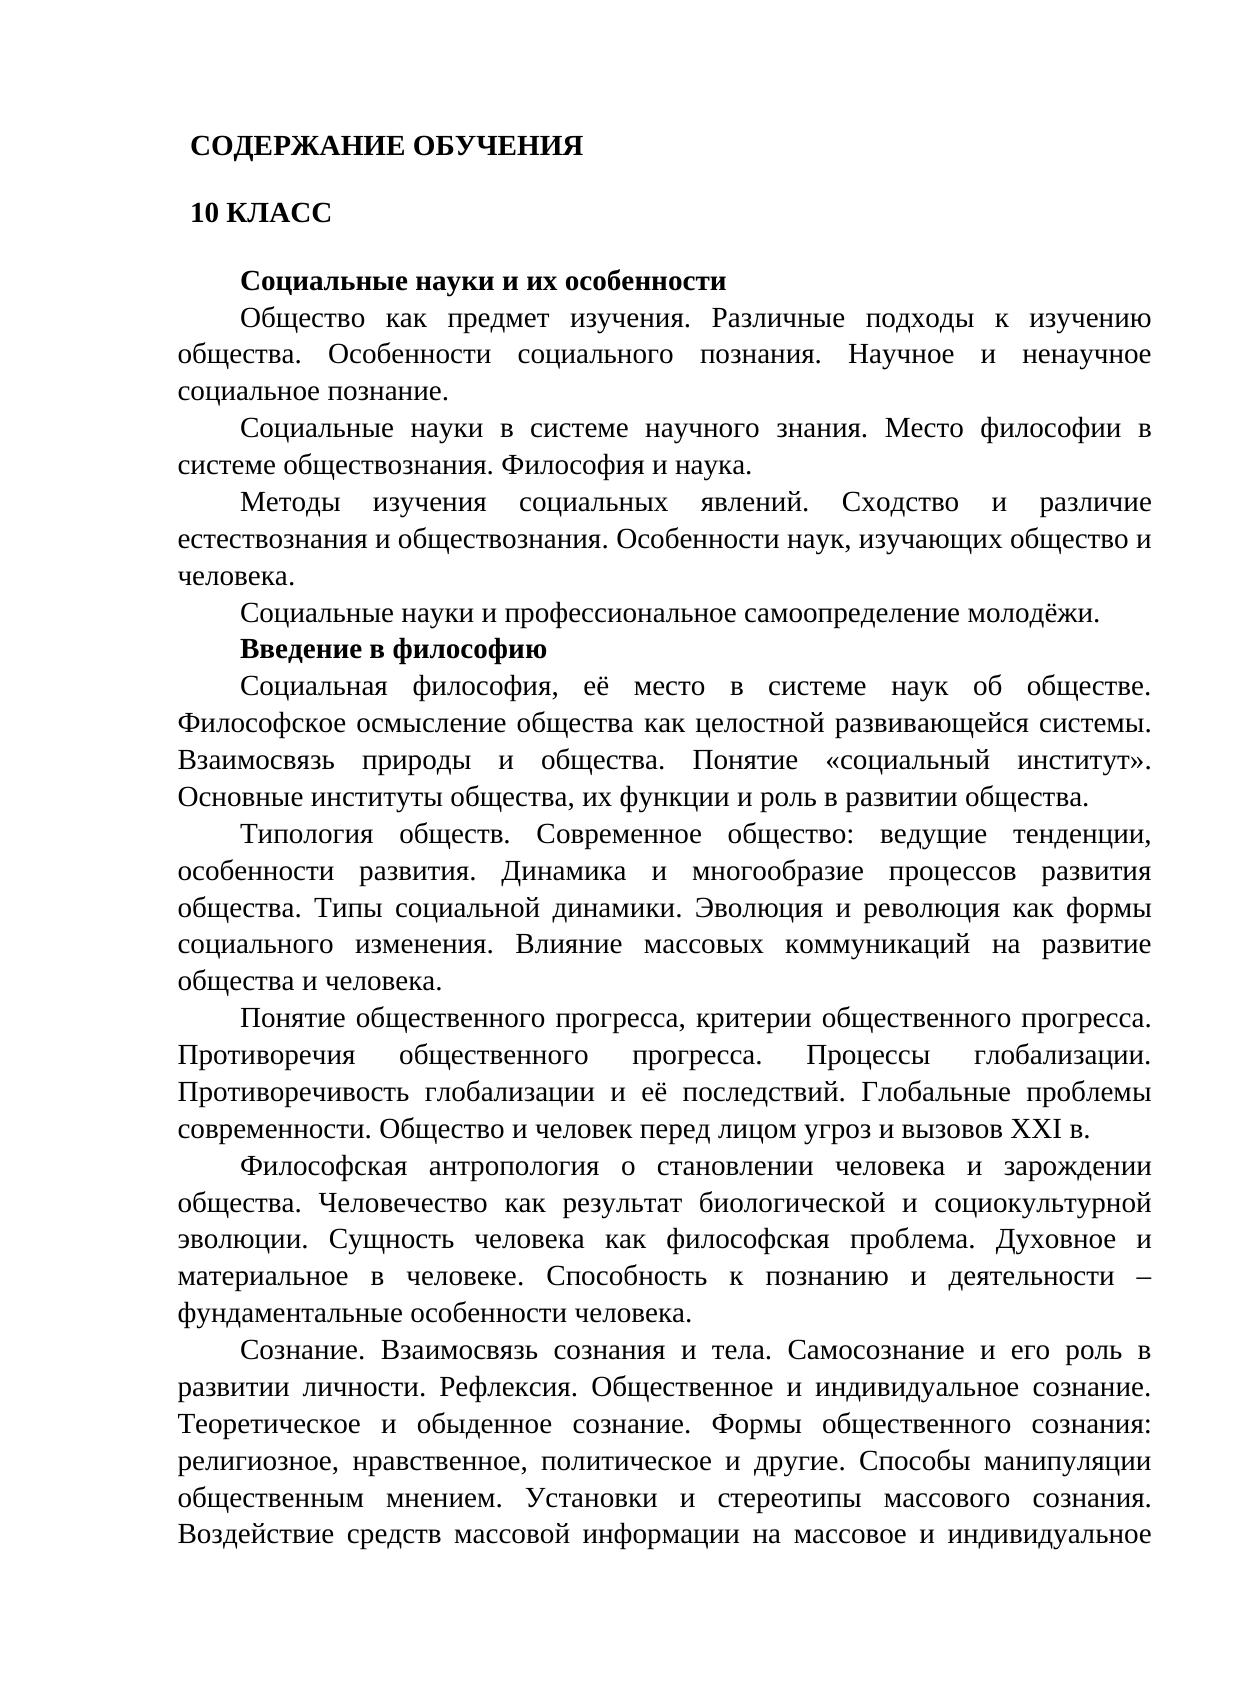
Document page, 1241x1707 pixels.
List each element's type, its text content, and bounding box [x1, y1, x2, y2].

text Введение в философию [177, 632, 1152, 665]
text 10 КЛАСС [190, 195, 1152, 229]
text Понятие общественного прогресса, критерии общественного прогресса. Противоречия общественного прогресса. Процессы глобализации. Противоречивость глобализации и её последствий. Глобальные проблемы современности. Общество и человек перед лицом угроз и вызовов XXI в. [177, 1000, 1152, 1144]
text Общество как предмет изучения. Различные подходы к изучению общества. Особенности социального познания. Научное и ненаучное социальное познание. [177, 300, 1152, 407]
text СОДЕРЖАНИЕ ОБУЧЕНИЯ [190, 128, 1152, 161]
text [177, 1332, 1152, 1550]
text Философская антропология о становлении человека и зарождении общества. Человечество как результат биологической и социокультурной эволюции. Сущность человека как философская проблема. Духовное и материальное в человеке. Способность к познанию и деятельности – фундаментальные особенности человека. [177, 1148, 1152, 1329]
text Типология обществ. Современное общество: ведущие тенденции, особенности развития. Динамика и многообразие процессов развития общества. Типы социальной динамики. Эволюция и революция как формы социального изменения. Влияние массовых коммуникаций на развитие общества и человека. [177, 816, 1152, 997]
text Социальные науки в системе научного знания. Место философии в системе обществознания. Философия и наука. [177, 410, 1152, 481]
text Социальные науки и их особенности [177, 263, 1152, 296]
text Социальная философия, её место в системе наук об обществе. Философское осмысление общества как целостной развивающейся системы. Взаимосвязь природы и общества. Понятие «социальный институт». Основные институты общества, их функции и роль в развитии общества. [177, 668, 1152, 813]
text Социальные науки и профессиональное самоопределение молодёжи. [177, 595, 1152, 628]
text Методы изучения социальных явлений. Сходство и различие естествознания и обществознания. Особенности наук, изучающих общество и человека. [177, 484, 1152, 591]
